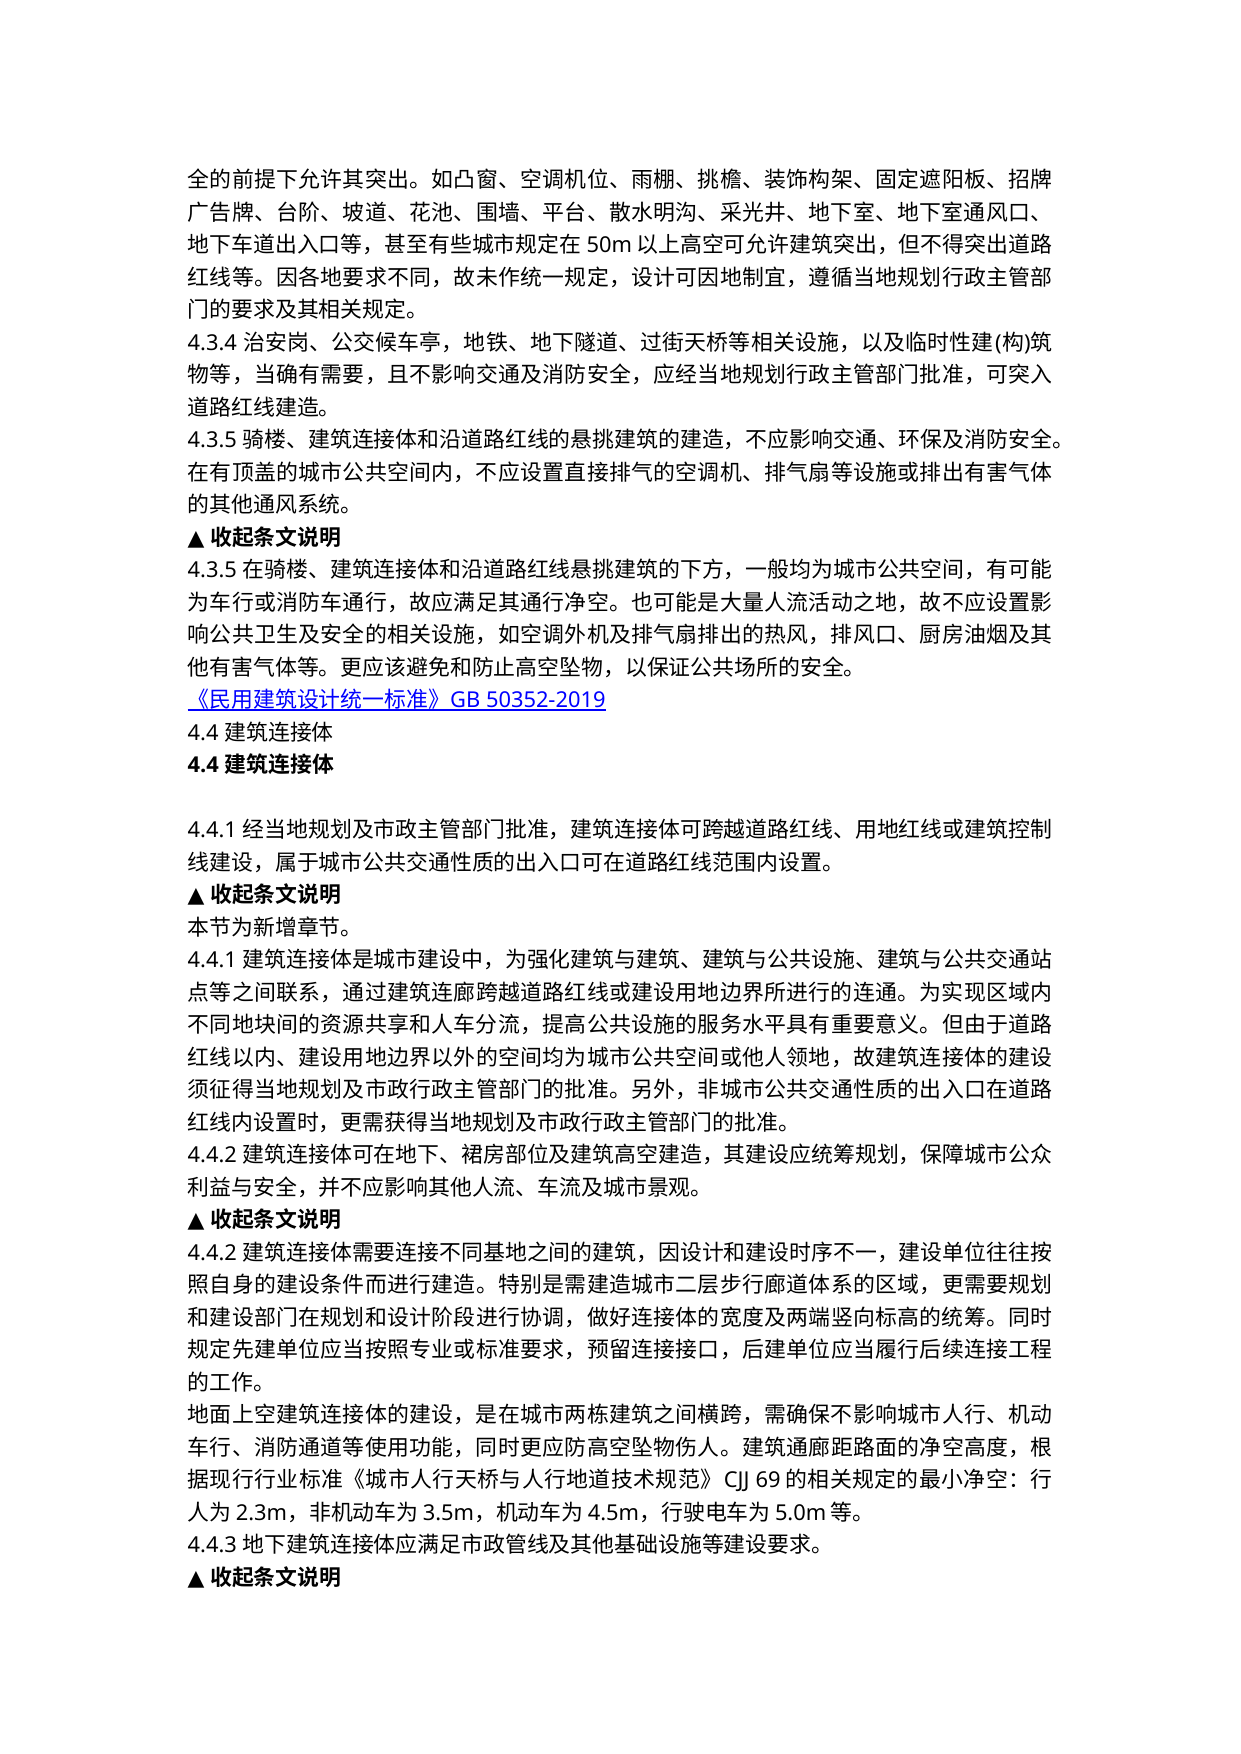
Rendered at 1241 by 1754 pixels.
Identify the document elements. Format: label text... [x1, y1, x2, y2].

text 4.4 建筑连接体 [187, 747, 1053, 779]
text 《民用建筑设计统一标准》GB 50352-2019 [187, 682, 1053, 714]
text 4.3.4 治安岗、公交候车亭，地铁、地下隧道、过街天桥等相关设施，以及临时性建(构)筑物等，当确有需要，且不影响交通及消防安全，应经当地规划行政主管部门批准，可突入道路红线建造。 [187, 324, 1053, 422]
text 4.4 建筑连接体 [187, 714, 1053, 747]
text 4.3.5 骑楼、建筑连接体和沿道路红线的悬挑建筑的建造，不应影响交通、环保及消防安全。在有顶盖的城市公共空间内，不应设置直接排气的空调机、排气扇等设施或排出有害气体的其他通风系统。 ▲ 收起条文说明 4.3.5 在骑楼、建筑连接体和沿道路红线悬挑建筑的下方，一般均为城市公共空间，有可能为车行或消防车通行，故应满足其通行净空。也可能是大量人流活动之地，故不应设置影响公共卫生及安全的相关设施，如空调外机及排气扇排出的热风，排风口、厨房油烟及其他有害气体等。更应该避免和防止高空坠物，以保证公共场所的安全。 [187, 422, 1053, 682]
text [187, 162, 1053, 324]
text 4.4.2 建筑连接体可在地下、裙房部位及建筑高空建造，其建设应统筹规划，保障城市公众利益与安全，并不应影响其他人流、车流及城市景观。 ▲ 收起条文说明 4.4.2 建筑连接体需要连接不同基地之间的建筑，因设计和建设时序不一，建设单位往往按照自身的建设条件而进行建造。特别是需建造城市二层步行廊道体系的区域，更需要规划和建设部门在规划和设计阶段进行协调，做好连接体的宽度及两端竖向标高的统筹。同时规定先建单位应当按照专业或标准要求，预留连接接口，后建单位应当履行后续连接工程的工作。 地面上空建筑连接体的建设，是在城市两栋建筑之间横跨，需确保不影响城市人行、机动车行、消防通道等使用功能，同时更应防高空坠物伤人。建筑通廊距路面的净空高度，根据现行行业标准《城市人行天桥与人行地道技术规范》CJJ 69的相关规定的最小净空：行人为2.3m，非机动车为3.5m，机动车为4.5m，行驶电车为5.0m等。 [187, 1137, 1053, 1527]
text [187, 1527, 1053, 1592]
text 4.4.1 经当地规划及市政主管部门批准，建筑连接体可跨越道路红线、用地红线或建筑控制线建设，属于城市公共交通性质的出入口可在道路红线范围内设置。 ▲ 收起条文说明 本节为新增章节。 4.4.1 建筑连接体是城市建设中，为强化建筑与建筑、建筑与公共设施、建筑与公共交通站点等之间联系，通过建筑连廊跨越道路红线或建设用地边界所进行的连通。为实现区域内不同地块间的资源共享和人车分流，提高公共设施的服务水平具有重要意义。但由于道路红线以内、建设用地边界以外的空间均为城市公共空间或他人领地，故建筑连接体的建设须征得当地规划及市政行政主管部门的批准。另外，非城市公共交通性质的出入口在道路红线内设置时，更需获得当地规划及市政行政主管部门的批准。 [187, 812, 1053, 1137]
